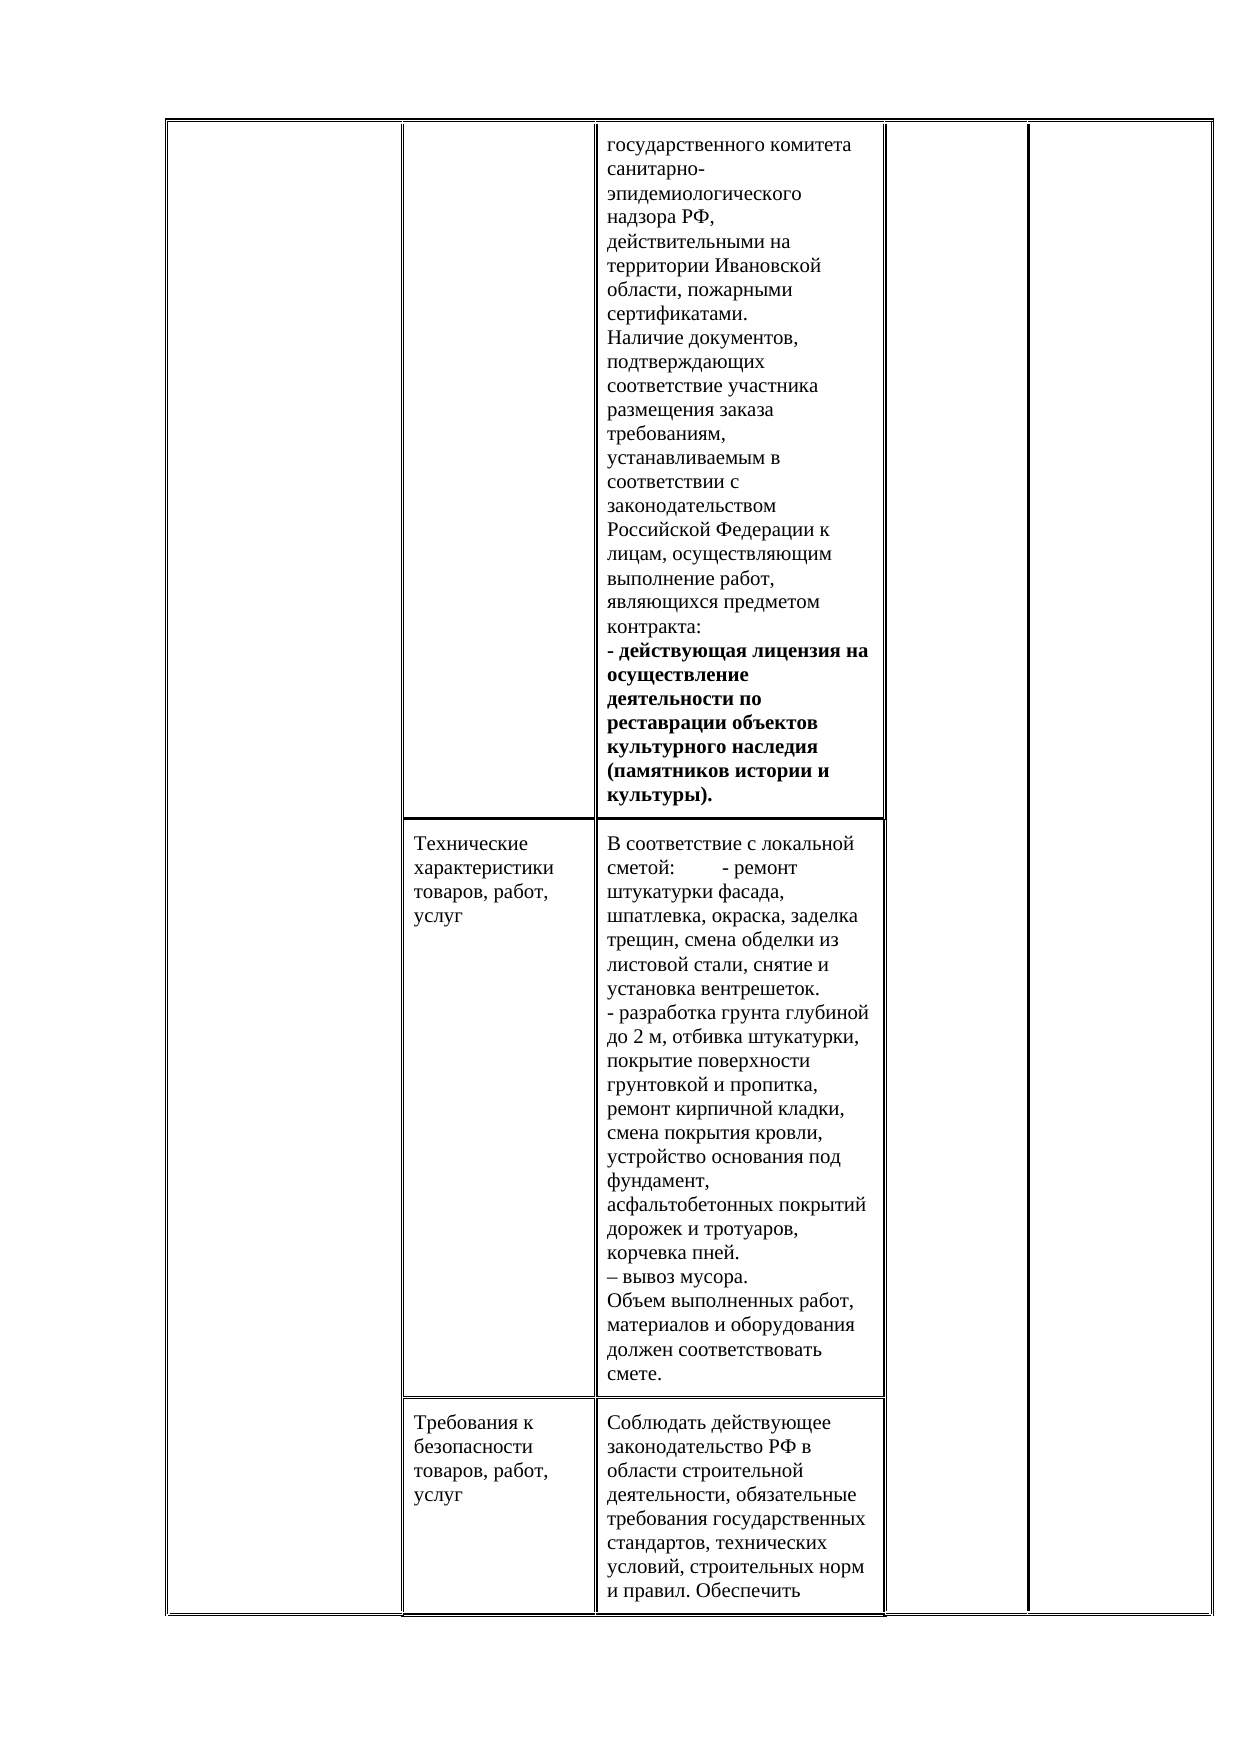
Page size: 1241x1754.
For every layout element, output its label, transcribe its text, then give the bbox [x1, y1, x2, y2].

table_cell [596, 1399, 885, 1613]
table_cell Технические характеристики товаров, работ, услуг [404, 820, 594, 1396]
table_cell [885, 120, 1028, 1613]
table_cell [403, 120, 596, 817]
table_cell В соответствие с локальной сметой: - ремонт штукатурки фасада, шпатлевка, окраска, заделка трещин, смена обделки из листовой стали, снятие и установка вентрешеток. - разработка грунта глубиной до , отбивка штукатурки, покрытие поверхности грунтовкой и пропитка, ремонт кирпичной кладки, смена покрытия кровли, устройство основания под фундамент, асфальтобетонных покрытий дорожек и тротуаров, корчевка пней. – вывоз мусора. Объем выполненных работ, материалов и оборудования должен соответствовать смете. [598, 820, 883, 1396]
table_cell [168, 122, 403, 1613]
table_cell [1028, 122, 1211, 1613]
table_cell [403, 1396, 596, 1613]
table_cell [596, 120, 885, 817]
